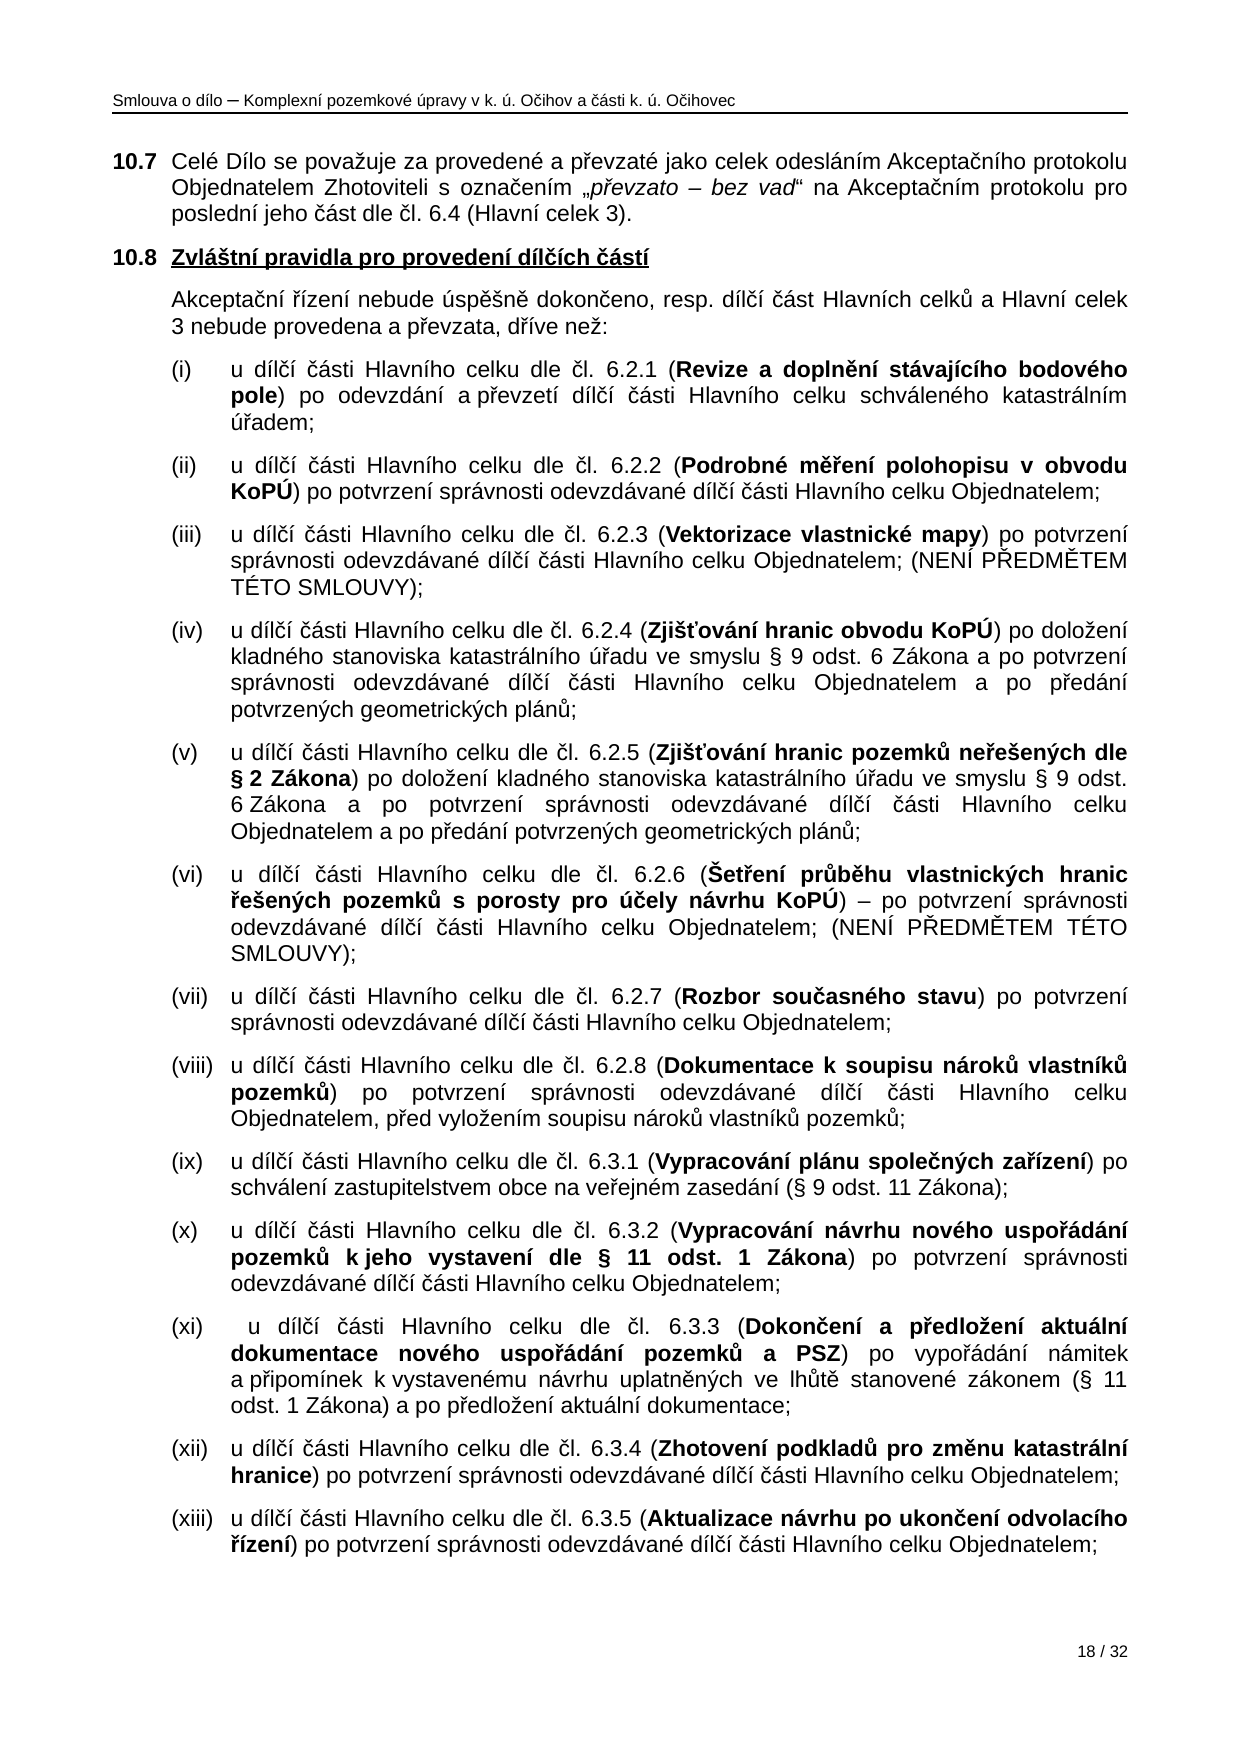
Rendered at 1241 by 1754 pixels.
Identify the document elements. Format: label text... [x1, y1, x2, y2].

text Celé Dílo se považuje za provedené a převzaté jako celek odesláním Akceptačního protokolu Objednatelem Zhotoviteli s označením „převzato – bez vad“ na Akceptačním protokolu pro poslední jeho část dle čl. 6.4 (Hlavní celek 3). [112, 148, 1128, 227]
list u dílčí části Hlavního celku dle čl. 6.3.3 (Dokončení a předložení aktuální dokumentace nového uspořádání pozemků a PSZ) po vypořádání námitek a připomínek k vystavenému návrhu uplatněných ve lhůtě stanovené zákonem (§ 11 odst. 1 Zákona) a po předložení aktuální dokumentace; [171, 1313, 1128, 1418]
list u dílčí části Hlavního celku dle čl. 6.3.2 (Vypracování návrhu nového uspořádání pozemků k jeho vystavení dle § 11 odst. 1 Zákona) po potvrzení správnosti odevzdávané dílčí části Hlavního celku Objednatelem; [171, 1217, 1128, 1296]
list u dílčí části Hlavního celku dle čl. 6.2.6 (Šetření průběhu vlastnických hranic řešených pozemků s porosty pro účely návrhu KoPÚ) – po potvrzení správnosti odevzdávané dílčí části Hlavního celku Objednatelem; (NENÍ PŘEDMĚTEM TÉTO SMLOUVY); [171, 861, 1128, 966]
list Akceptační řízení nebude úspěšně dokončeno, resp. dílčí část Hlavních celků a Hlavní celek 3 nebude provedena a převzata, dříve než: [171, 286, 1128, 339]
list u dílčí části Hlavního celku dle čl. 6.3.5 (Aktualizace návrhu po ukončení odvolacího řízení) po potvrzení správnosti odevzdávané dílčí části Hlavního celku Objednatelem; [171, 1504, 1128, 1557]
list u dílčí části Hlavního celku dle čl. 6.2.4 (Zjišťování hranic obvodu KoPÚ) po doložení kladného stanoviska katastrálního úřadu ve smyslu § 9 odst. 6 Zákona a po potvrzení správnosti odevzdávané dílčí části Hlavního celku Objednatelem a po předání potvrzených geometrických plánů; [171, 617, 1128, 722]
text Zvláštní pravidla pro provedení dílčích částí [112, 243, 1128, 270]
list u dílčí části Hlavního celku dle čl. 6.3.4 (Zhotovení podkladů pro změnu katastrální hranice) po potvrzení správnosti odevzdávané dílčí části Hlavního celku Objednatelem; [171, 1435, 1128, 1488]
list u dílčí části Hlavního celku dle čl. 6.2.1 (Revize a doplnění stávajícího bodového pole) po odevzdání a převzetí dílčí části Hlavního celku schváleného katastrálním úřadem; [171, 356, 1128, 435]
list u dílčí části Hlavního celku dle čl. 6.2.8 (Dokumentace k soupisu nároků vlastníků pozemků) po potvrzení správnosti odevzdávané dílčí části Hlavního celku Objednatelem, před vyložením soupisu nároků vlastníků pozemků; [171, 1052, 1128, 1131]
list u dílčí části Hlavního celku dle čl. 6.2.7 (Rozbor současného stavu) po potvrzení správnosti odevzdávané dílčí části Hlavního celku Objednatelem; [171, 983, 1128, 1036]
list u dílčí části Hlavního celku dle čl. 6.2.3 (Vektorizace vlastnické mapy) po potvrzení správnosti odevzdávané dílčí části Hlavního celku Objednatelem; (NENÍ PŘEDMĚTEM TÉTO SMLOUVY); [171, 521, 1128, 600]
list u dílčí části Hlavního celku dle čl. 6.2.5 (Zjišťování hranic pozemků neřešených dle § 2 Zákona) po doložení kladného stanoviska katastrálního úřadu ve smyslu § 9 odst. 6 Zákona a po potvrzení správnosti odevzdávané dílčí části Hlavního celku Objednatelem a po předání potvrzených geometrických plánů; [171, 739, 1128, 844]
list u dílčí části Hlavního celku dle čl. 6.3.1 (Vypracování plánu společných zařízení) po schválení zastupitelstvem obce na veřejném zasedání (§ 9 odst. 11 Zákona); [171, 1148, 1128, 1201]
list u dílčí části Hlavního celku dle čl. 6.2.2 (Podrobné měření polohopisu v obvodu KoPÚ) po potvrzení správnosti odevzdávané dílčí části Hlavního celku Objednatelem; [171, 452, 1128, 504]
